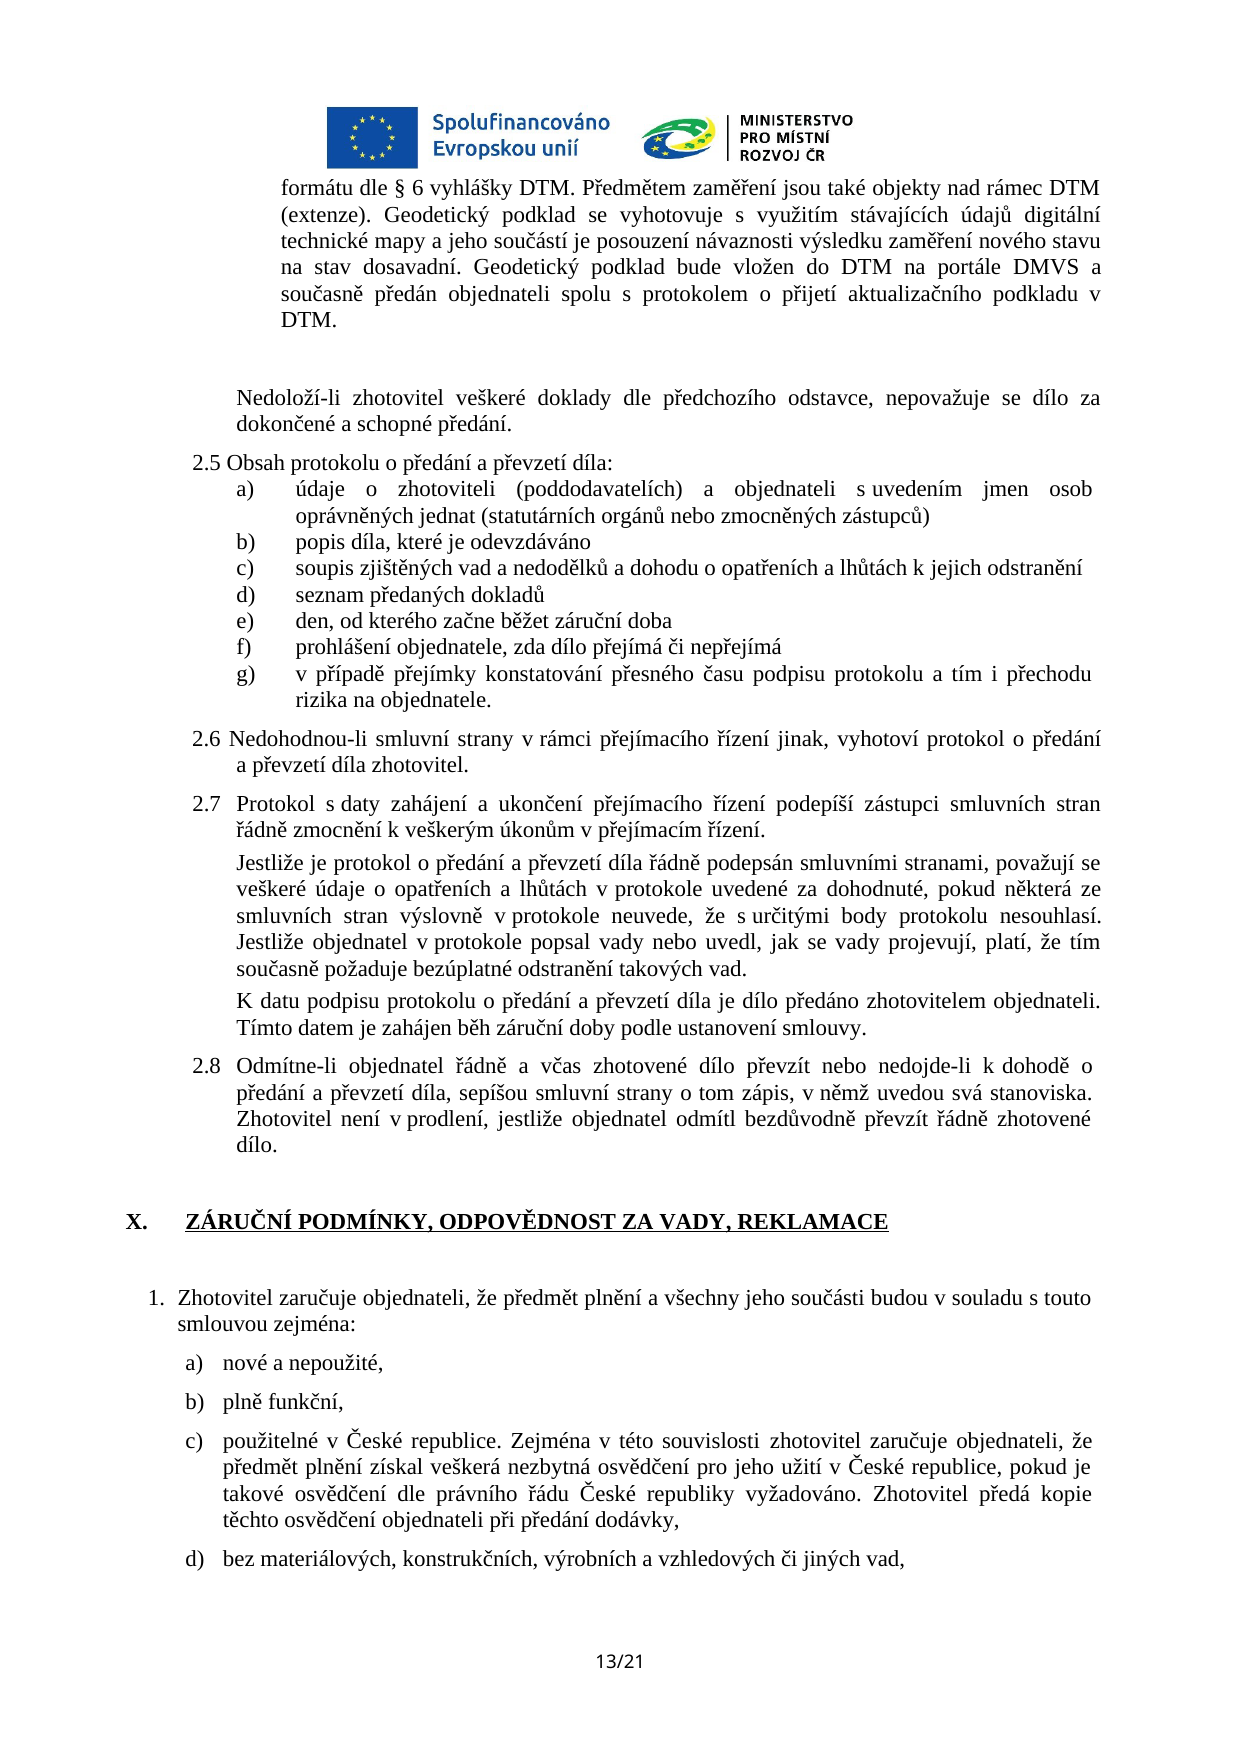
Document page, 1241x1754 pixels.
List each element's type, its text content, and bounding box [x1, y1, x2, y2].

text Jestliže je protokol o předání a převzetí díla řádně podepsán smluvními stranami, považují se veškeré údaje o opatřeních a lhůtách v protokole uvedené za dohodnuté, pokud některá ze smluvních stran výslovně v protokole neuvede, že s určitými body protokolu nesouhlasí. Jestliže objednatel v protokole popsal vady nebo uvedl, jak se vady projevují, platí, že tím současně požaduje bezúplatné odstranění takových vad. [236, 849, 1102, 981]
list Zhotovitel zaručuje objednateli, že předmět plnění a všechny jeho součásti budou v souladu s touto smlouvou zejména: [148, 1284, 1093, 1337]
list bez materiálových, konstrukčních, výrobních a vzhledových či jiných vad, [185, 1545, 1093, 1571]
text 2.5 Obsah protokolu o předání a převzetí díla: [192, 449, 1102, 475]
list nové a nepoužité, [185, 1349, 1093, 1376]
text 2.7 Protokol s daty zahájení a ukončení přejímacího řízení podepíší zástupci smluvních stran řádně zmocnění k veškerým úkonům v přejímacím řízení. [192, 790, 1102, 843]
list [236, 174, 1102, 332]
list údaje o zhotoviteli (poddodavatelích) a objednateli s uvedením jmen osob oprávněných jednat (statutárních orgánů nebo zmocněných zástupců) [236, 475, 1093, 528]
text ZÁRUČNÍ PODMÍNKY, ODPOVĚDNOST ZA VADY, REKLAMACE [148, 1208, 1093, 1234]
list použitelné v České republice. Zejména v této souvislosti zhotovitel zaručuje objednateli, že předmět plnění získal veškerá nezbytná osvědčení pro jeho užití v České republice, pokud je takové osvědčení dle právního řádu České republiky vyžadováno. Zhotovitel předá kopie těchto osvědčení objednateli při předání dodávky, [185, 1427, 1093, 1532]
text 2.6 Nedohodnou-li smluvní strany v rámci přejímacího řízení jinak, vyhotoví protokol o předání a převzetí díla zhotovitel. [192, 725, 1102, 778]
text Nedoloží-li zhotovitel veškeré doklady dle předchozího odstavce, nepovažuje se dílo za dokončené a schopné předání. [236, 384, 1102, 436]
list soupis zjištěných vad a nedodělků a dohodu o opatřeních a lhůtách k jejich odstranění [236, 554, 1093, 581]
text K datu podpisu protokolu o předání a převzetí díla je dílo předáno zhotovitelem objednateli. Tímto datem je zahájen běh záruční doby podle ustanovení smlouvy. [236, 987, 1102, 1040]
text 2.8 Odmítne-li objednatel řádně a včas zhotovené dílo převzít nebo nedojde-li k dohodě o předání a převzetí díla, sepíšou smluvní strany o tom zápis, v němž uvedou svá stanoviska. Zhotovitel není v prodlení, jestliže objednatel odmítl bezdůvodně převzít řádně zhotovené dílo. [192, 1052, 1093, 1158]
list den, od kterého začne běžet záruční doba [236, 607, 1093, 633]
list plně funkční, [185, 1388, 1093, 1414]
list prohlášení objednatele, zda dílo přejímá či nepřejímá [236, 633, 1093, 660]
list popis díla, které je odevzdáváno [236, 528, 1093, 554]
list seznam předaných dokladů [236, 581, 1093, 607]
list v případě přejímky konstatování přesného času podpisu protokolu a tím i přechodu rizika na objednatele. [236, 660, 1093, 712]
